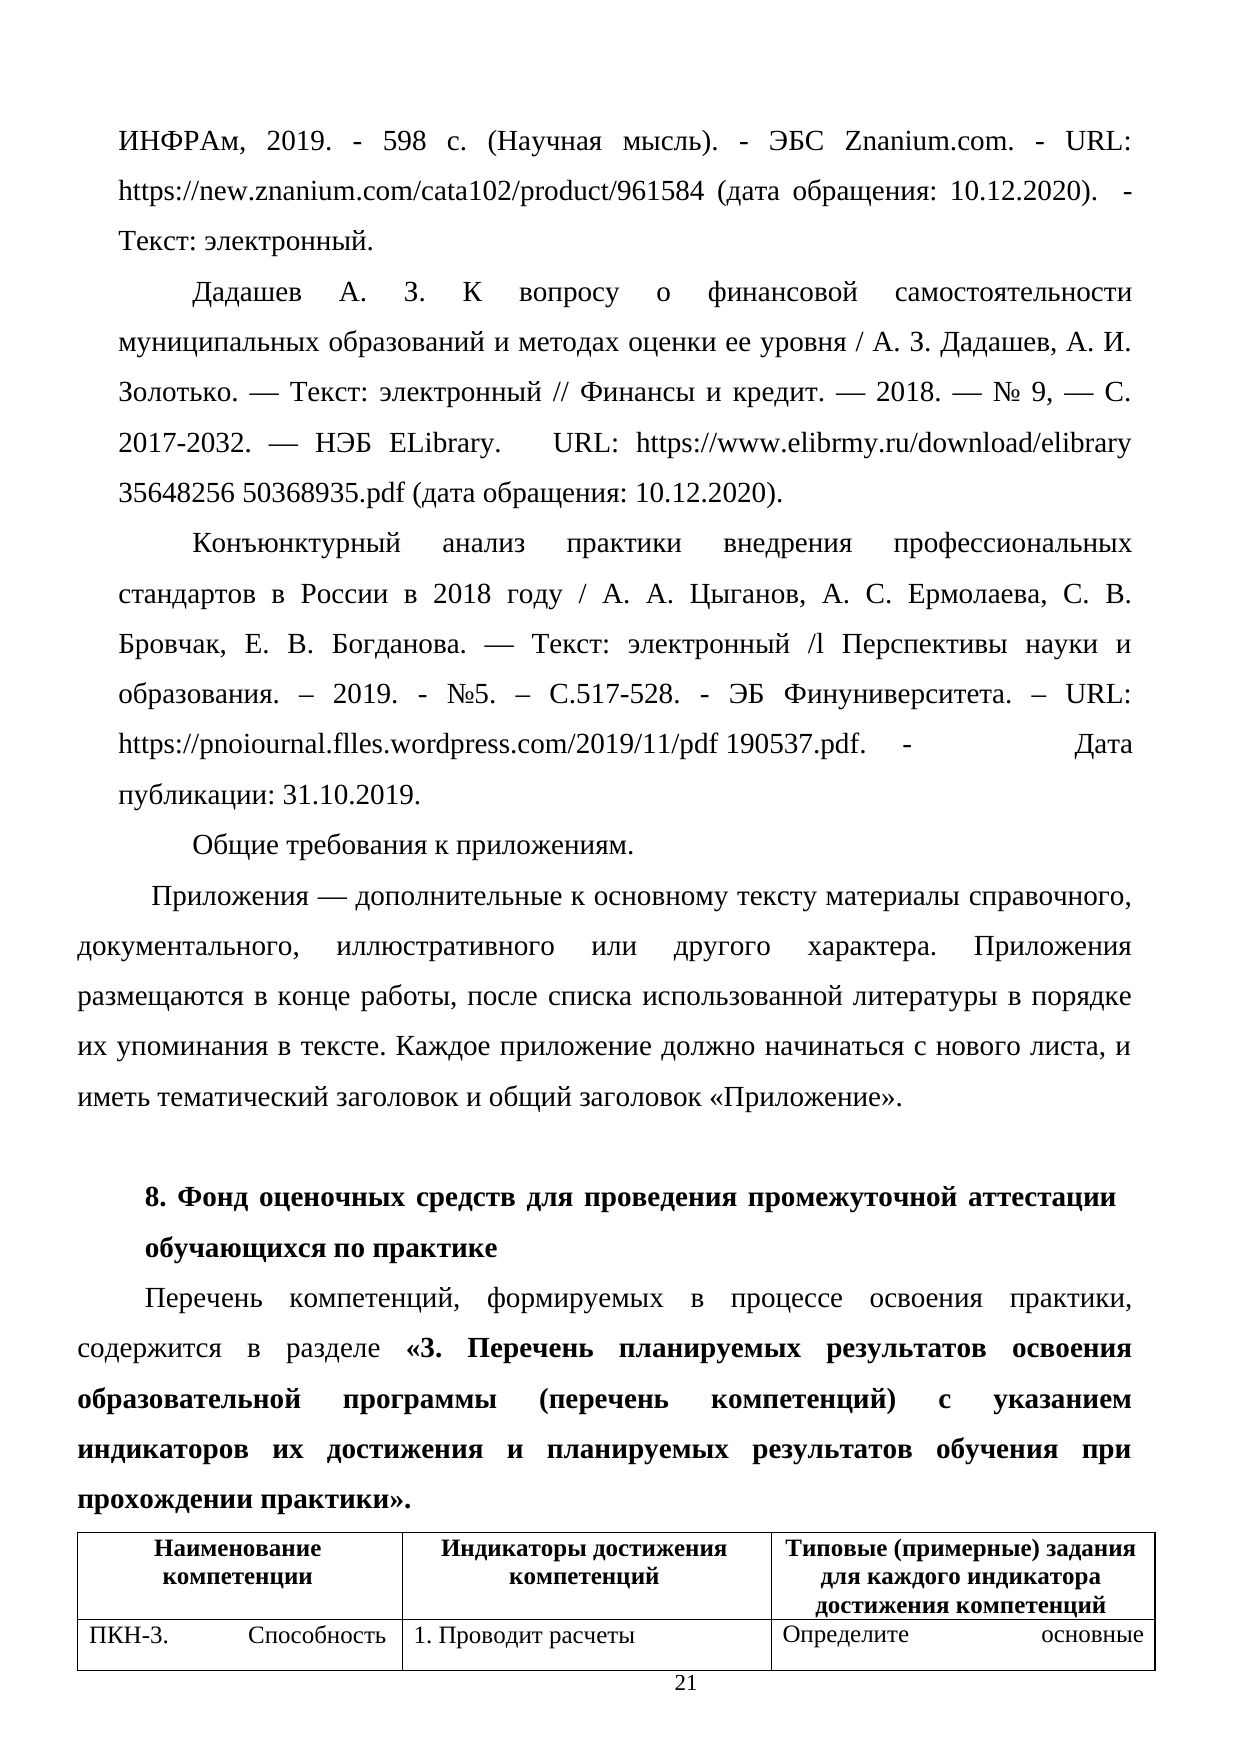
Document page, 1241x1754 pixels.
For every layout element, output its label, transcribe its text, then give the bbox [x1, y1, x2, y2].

text Приложения — дополнительные к основному тексту материалы справочного, документального, иллюстративного или другого характера. Приложения размещаются в конце работы, после списка использованной литературы в порядке их упоминания в тексте. Каждое приложение должно начинаться с нового листа, и иметь тематический заголовок и общий заголовок «Приложение». [77, 878, 1133, 1112]
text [118, 123, 1133, 257]
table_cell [78, 1620, 402, 1669]
text Конъюнктурный анализ практики внедрения профессиональных стандартов в России в 2018 году / А. А. Цыганов, А. С. Ермолаева, С. В. Бровчак, Е. В. Богданова. — Текст: электронный /l Перспективы науки и образования. – 2019. - №5. – С.517-528. - ЭБ Финуниверситета. – URL: https://pnoiournal.flles.wordpress.com/2019/11/pdf 190537.pdf. - Дата публикации: 31.10.2019. [118, 525, 1133, 811]
subtitle 8. Фонд оценочных средств для проведения промежуточной аттестации обучающихся по практике [144, 1179, 1117, 1263]
table_header Типовые (примерные) задания для каждого индикатора достижения компетенций [772, 1533, 1154, 1619]
table_header Индикаторы достижения компетенций [403, 1533, 771, 1619]
text Дадашев А. З. К вопросу о финансовой самостоятельности муниципальных образований и методах оценки ее уровня / А. З. Дадашев, А. И. Золотько. — Текст: электронный // Финансы и кредит. — 2018. — № 9, — С. 2017-2032. — НЭБ ELibrary. URL: https://www.elibrmy.ru/download/elibrary 35648256 50368935.pdf (дата обращения: 10.12.2020). [118, 274, 1133, 509]
text Перечень компетенций, формируемых в процессе освоения практики, содержится в разделе «3. Перечень планируемых результатов освоения образовательной программы (перечень компетенций) с указанием индикаторов их достижения и планируемых результатов обучения при прохождении практики». [77, 1280, 1133, 1515]
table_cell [403, 1620, 771, 1669]
text Общие требования к приложениям. [118, 827, 1133, 861]
table_header Наименование компетенции [78, 1533, 402, 1619]
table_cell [772, 1620, 1154, 1669]
